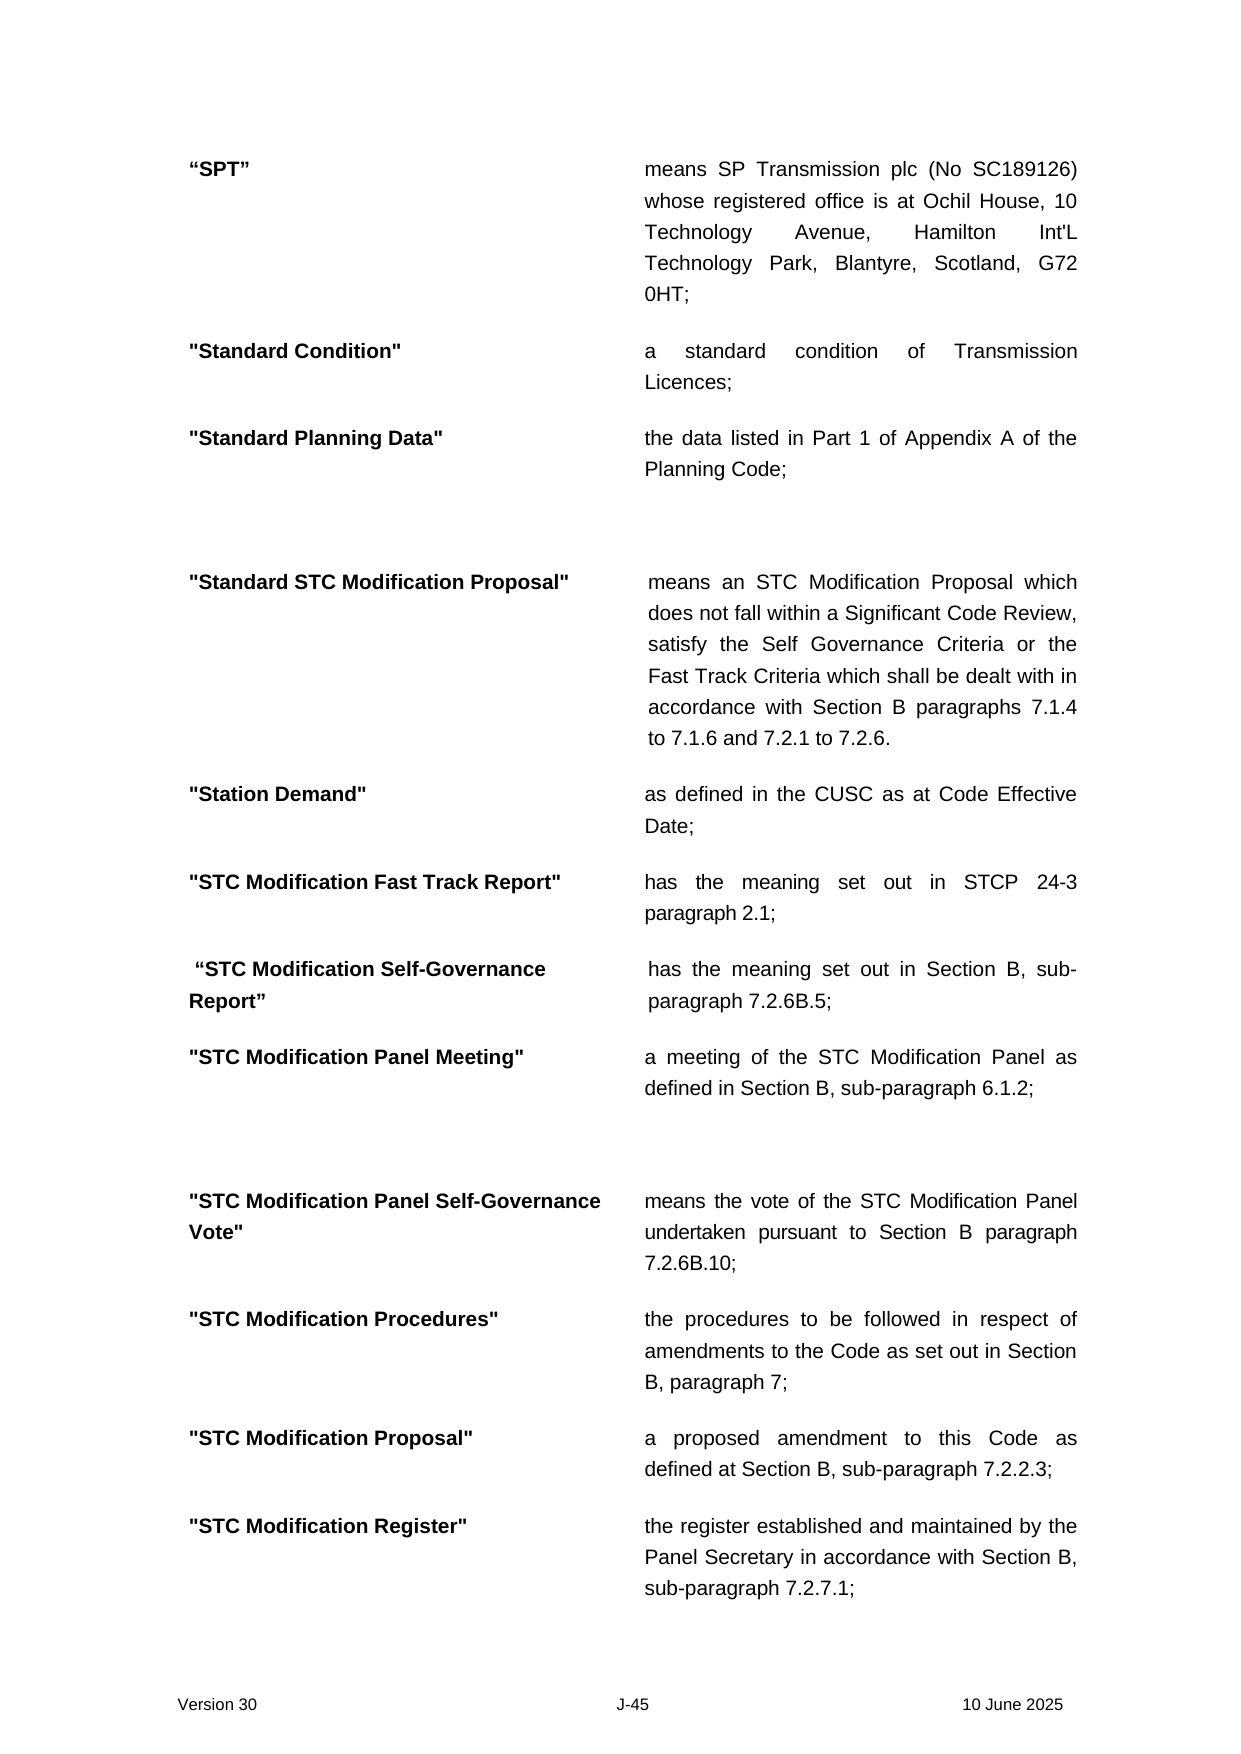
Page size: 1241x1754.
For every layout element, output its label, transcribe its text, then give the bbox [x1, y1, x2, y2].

table_cell has the meaning set out in STCP 24-3 paragraph 2.1; [633, 863, 1089, 950]
table_cell a proposed amendment to this Code as defined at Section B, sub-paragraph 7.2.2.3; [633, 1419, 1089, 1506]
table_cell a standard condition of Transmission Licences; [633, 331, 1089, 419]
table_cell the data listed in Part 1 of Appendix A of the Planning Code; [633, 419, 1089, 562]
table_cell means an STC Modification Proposal which does not fall within a Significant Code Review, satisfy the Self Governance Criteria or the Fast Track Criteria which shall be dealt with in accordance with Section B paragraphs 7.1.4 to 7.1.6 and 7.2.1 to 7.2.6. [633, 563, 1089, 775]
table_cell the procedures to be followed in respect of amendments to the Code as set out in Section B, paragraph 7; [633, 1300, 1089, 1419]
table_cell the register established and maintained by the Panel Secretary in accordance with Section B, sub-paragraph 7.2.7.1; [633, 1506, 1089, 1625]
table_cell “STC Modification Self-Governance Report” [177, 950, 633, 1037]
table_cell "STC Modification Procedures" [177, 1300, 633, 1419]
table_cell "Station Demand" [177, 775, 633, 862]
table_cell "Standard Planning Data" [177, 419, 633, 562]
table_cell "STC Modification Panel Meeting" [177, 1038, 633, 1181]
table_cell "STC Modification Panel Self-Governance Vote" [177, 1181, 633, 1300]
table_cell "Standard STC Modification Proposal" [177, 563, 633, 775]
table_cell as defined in the CUSC as at Code Effective Date; [633, 775, 1089, 862]
table_cell means SP Transmission plc (No SC189126) whose registered office is at Ochil House, 10 Technology Avenue, Hamilton Int'L Technology Park, Blantyre, Scotland, G72 0HT; [633, 150, 1089, 331]
table_cell "Standard Condition" [177, 331, 633, 419]
table_cell "STC Modification Fast Track Report" [177, 863, 633, 950]
table_cell “SPT” [177, 150, 633, 331]
table_cell "STC Modification Proposal" [177, 1419, 633, 1506]
table_cell has the meaning set out in Section B, sub-paragraph 7.2.6B.5; [633, 950, 1089, 1037]
table_cell "STC Modification Register" [177, 1506, 633, 1625]
table_cell a meeting of the STC Modification Panel as defined in Section B, sub-paragraph 6.1.2; [633, 1038, 1089, 1181]
table_cell means the vote of the STC Modification Panel undertaken pursuant to Section B paragraph 7.2.6B.10; [633, 1181, 1089, 1300]
